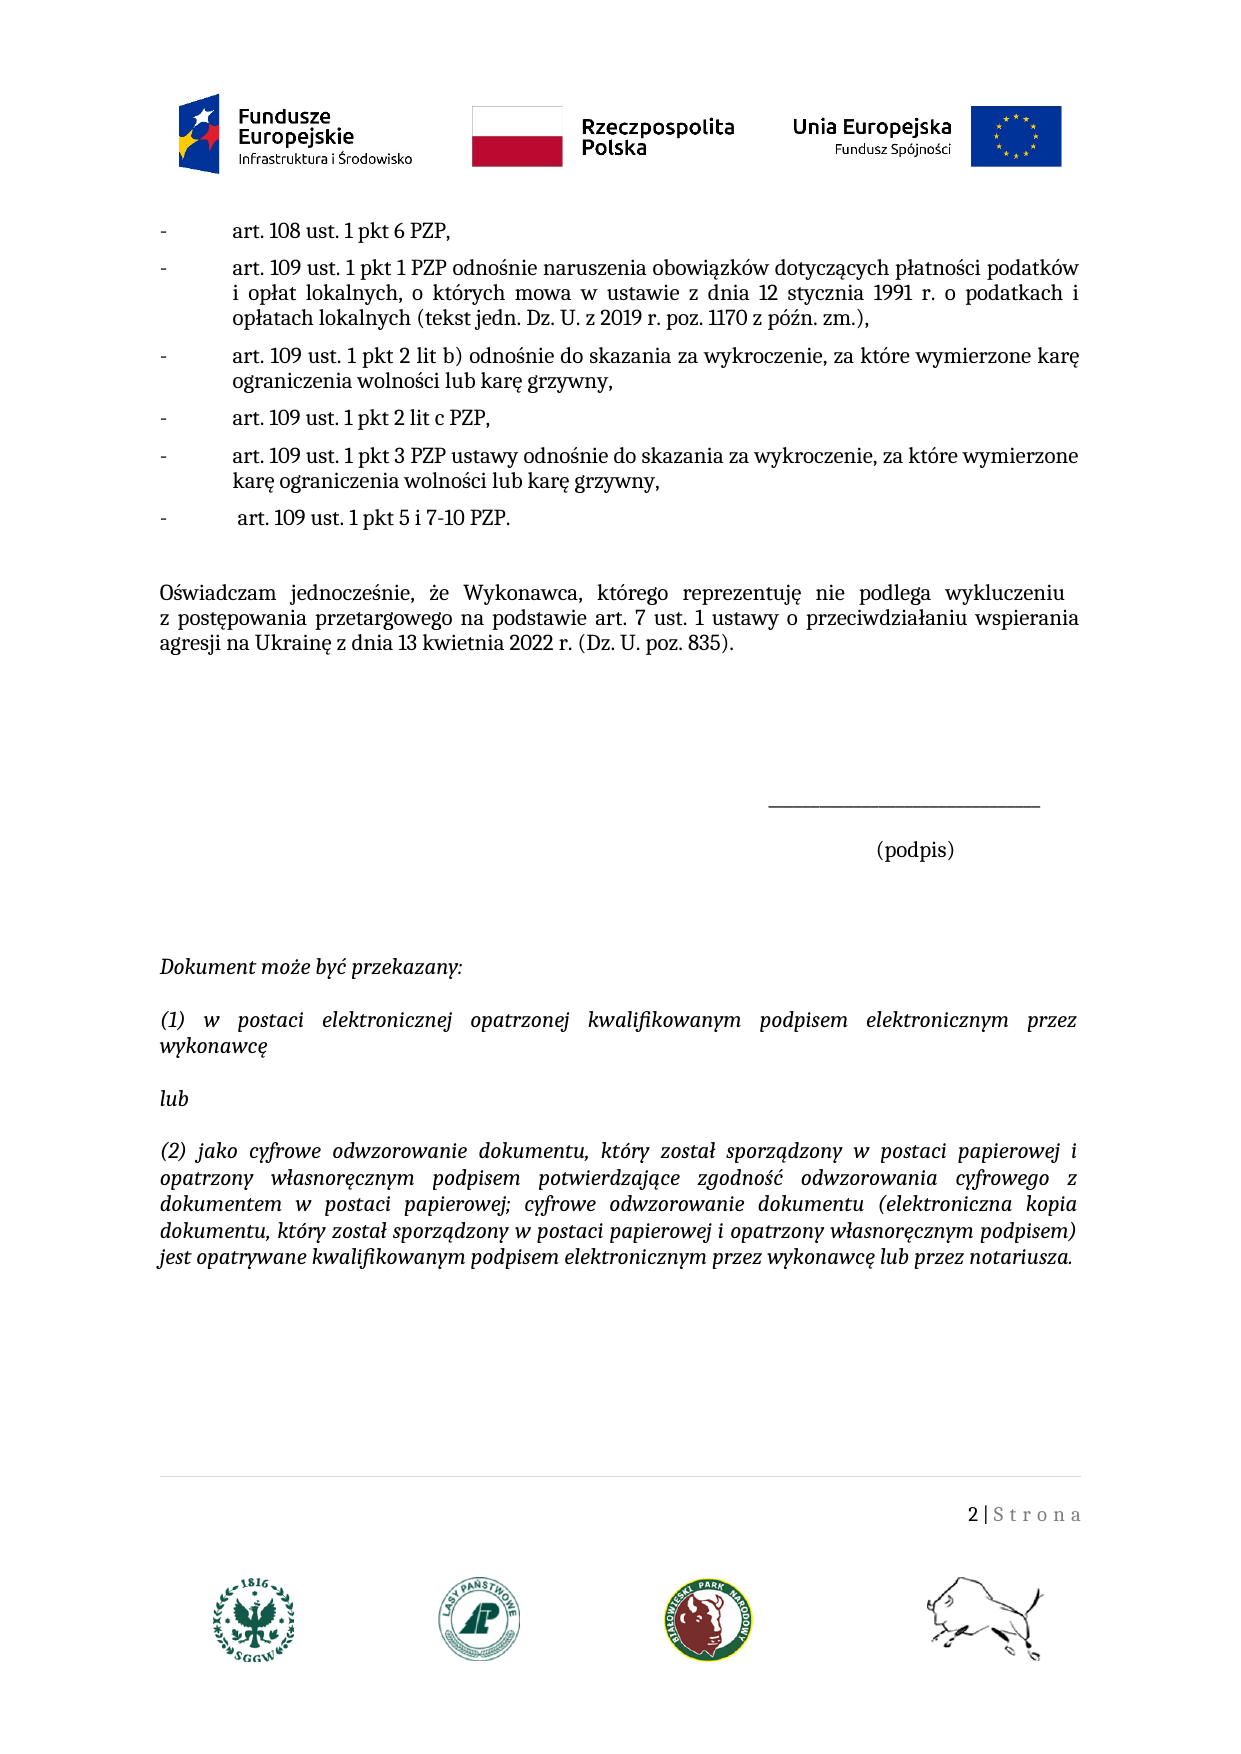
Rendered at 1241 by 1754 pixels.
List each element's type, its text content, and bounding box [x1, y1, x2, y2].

text - art. 109 ust. 1 pkt 3 PZP ustawy odnośnie do skazania za wykroczenie, za które wymierzone karę ograniczenia wolności lub karę grzywny, [159, 443, 1081, 493]
text ________________________________ (podpis) [750, 784, 1081, 864]
text - art. 108 ust. 1 pkt 6 PZP, [159, 218, 1081, 243]
text Dokument może być przekazany: (1) w postaci elektronicznej opatrzonej kwalifikowanym podpisem elektronicznym przez wykonawcę lub (2) jako cyfrowe odwzorowanie dokumentu, który został sporządzony w postaci papierowej i opatrzony własnoręcznym podpisem potwierdzające zgodność odwzorowania cyfrowego z dokumentem w postaci papierowej; cyfrowe odwzorowanie dokumentu (elektroniczna kopia dokumentu, który został sporządzony w postaci papierowej i opatrzony własnoręcznym podpisem) jest opatrywane kwalifikowanym podpisem elektronicznym przez wykonawcę lub przez notariusza. [159, 954, 1081, 1270]
text - art. 109 ust. 1 pkt 5 i 7-10 PZP. [159, 506, 1081, 531]
text - art. 109 ust. 1 pkt 2 lit c PZP, [159, 406, 1081, 431]
text - art. 109 ust. 1 pkt 1 PZP odnośnie naruszenia obowiązków dotyczących płatności podatków i opłat lokalnych, o których mowa w ustawie z dnia 12 stycznia 1991 r. o podatkach i opłatach lokalnych (tekst jedn. Dz. U. z 2019 r. poz. 1170 z późn. zm.), [159, 256, 1081, 331]
picture [159, 73, 1081, 194]
text Oświadczam jednocześnie, że Wykonawca, którego reprezentuję nie podlega wykluczeniu z postępowania przetargowego na podstawie art. 7 ust. 1 ustawy o przeciwdziałaniu wspierania agresji na Ukrainę z dnia 13 kwietnia 2022 r. (Dz. U. poz. 835). [159, 581, 1081, 656]
text - art. 109 ust. 1 pkt 2 lit b) odnośnie do skazania za wykroczenie, za które wymierzone karę ograniczenia wolności lub karę grzywny, [159, 343, 1081, 393]
picture [159, 1527, 1081, 1681]
